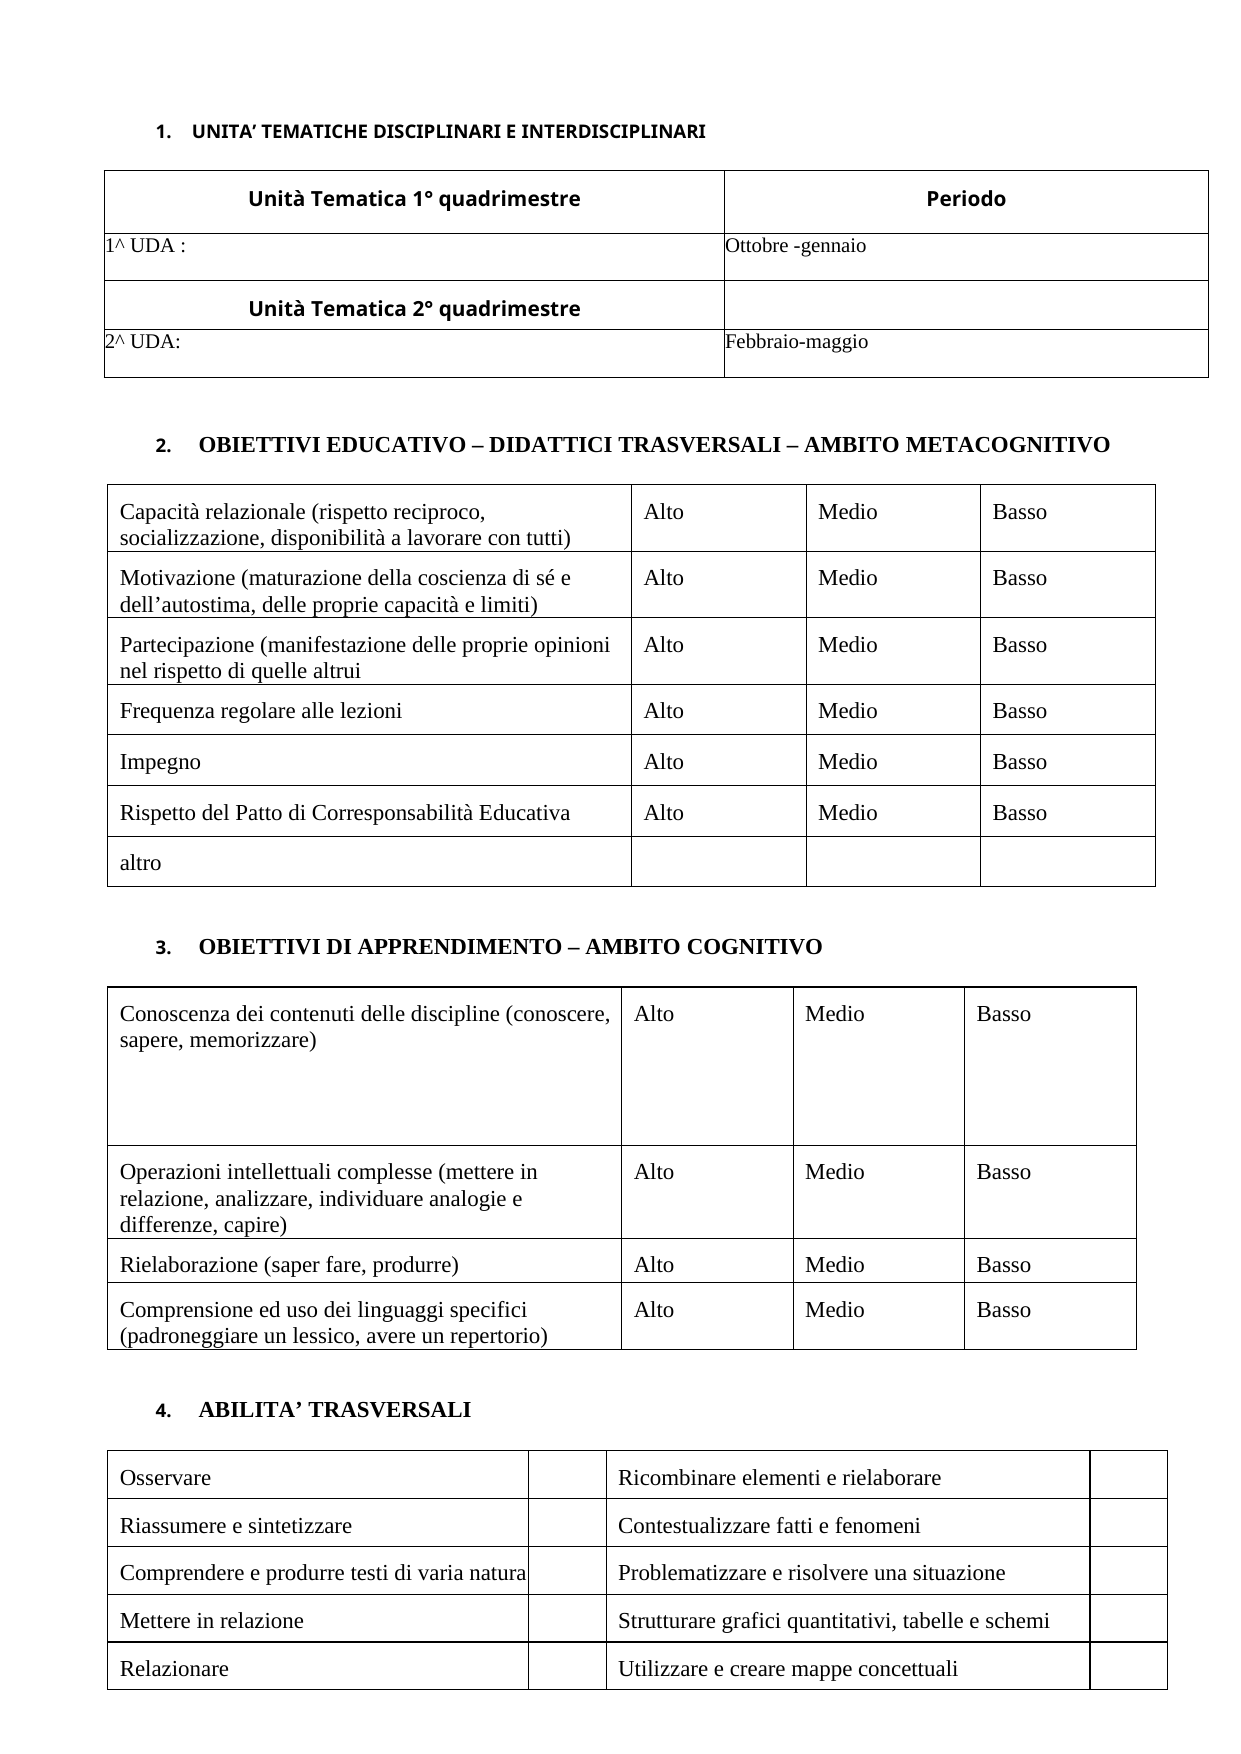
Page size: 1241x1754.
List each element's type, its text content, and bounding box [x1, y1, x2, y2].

table_cell Comprendere e produrre testi di varia natura [108, 1547, 528, 1593]
table_header Basso [965, 988, 1136, 1144]
table_cell 1^ UDA : [105, 234, 724, 280]
table_cell [725, 281, 1208, 328]
table_cell Medio [794, 1146, 964, 1237]
table_cell Medio [794, 1283, 964, 1348]
table_cell Impegno [108, 735, 631, 785]
list ABILITA’ TRASVERSALI [155, 1396, 1215, 1423]
table_header [529, 1451, 606, 1498]
table_cell Alto [632, 618, 806, 683]
table_cell Rispetto del Patto di Corresponsabilità Educativa [108, 786, 631, 836]
table_cell Alto [622, 1239, 793, 1282]
table_cell Medio [807, 552, 980, 617]
table_cell Basso [981, 786, 1155, 836]
table_cell Operazioni intellettuali complesse (mettere in relazione, analizzare, individuare analogie e differenze, capire) [108, 1146, 621, 1237]
table_cell [1091, 1595, 1167, 1641]
table_cell Alto [632, 735, 806, 785]
table_cell Partecipazione (manifestazione delle proprie opinioni nel rispetto di quelle altrui [108, 618, 631, 683]
table_header Conoscenza dei contenuti delle discipline (conoscere, sapere, memorizzare) [108, 988, 621, 1144]
table_cell Contestualizzare fatti e fenomeni [607, 1499, 1089, 1546]
table_cell [529, 1547, 606, 1593]
table_header [1091, 1451, 1167, 1498]
table_cell Frequenza regolare alle lezioni [108, 685, 631, 734]
table_cell Strutturare grafici quantitativi, tabelle e schemi [607, 1595, 1089, 1641]
table_header Capacità relazionale (rispetto reciproco, socializzazione, disponibilità a lavorare con tutti) [108, 485, 631, 551]
table_cell Comprensione ed uso dei linguaggi specifici (padroneggiare un lessico, avere un repertorio) [108, 1283, 621, 1348]
table_cell Basso [965, 1146, 1136, 1237]
table_header Basso [981, 485, 1155, 551]
table_cell Basso [981, 685, 1155, 734]
table_cell Basso [965, 1239, 1136, 1282]
table_cell [632, 837, 806, 886]
table_cell Basso [981, 735, 1155, 785]
table_cell Problematizzare e risolvere una situazione [607, 1547, 1089, 1593]
table_cell [1091, 1547, 1167, 1593]
table_header Alto [622, 988, 793, 1144]
table_cell Relazionare [108, 1643, 528, 1689]
table_cell altro [108, 837, 631, 886]
table_header Medio [807, 485, 980, 551]
table_cell Unità Tematica 2° quadrimestre [105, 281, 724, 328]
table_cell Basso [965, 1283, 1136, 1348]
table_cell Alto [632, 552, 806, 617]
table_cell Medio [807, 735, 980, 785]
table_cell Medio [794, 1239, 964, 1282]
table_cell Ottobre -gennaio [725, 234, 1208, 280]
table_header Ricombinare elementi e rielaborare [607, 1451, 1089, 1498]
table_cell Alto [632, 685, 806, 734]
table_cell Alto [632, 786, 806, 836]
list UNITA’ TEMATICHE DISCIPLINARI E INTERDISCIPLINARI [155, 118, 1215, 143]
table_cell Medio [807, 786, 980, 836]
table_cell Riassumere e sintetizzare [108, 1499, 528, 1546]
table_cell Mettere in relazione [108, 1595, 528, 1641]
table_cell Rielaborazione (saper fare, produrre) [108, 1239, 621, 1282]
table_header Alto [632, 485, 806, 551]
table_cell Medio [807, 685, 980, 734]
table_cell Basso [981, 618, 1155, 683]
table_header Unità Tematica 1° quadrimestre [105, 171, 724, 232]
table_cell Febbraio-maggio [725, 330, 1208, 377]
table_cell [981, 837, 1155, 886]
table_cell 2^ UDA: [105, 330, 724, 377]
table_cell Basso [981, 552, 1155, 617]
table_cell Medio [807, 618, 980, 683]
table_cell [807, 837, 980, 886]
table_cell Utilizzare e creare mappe concettuali [607, 1643, 1089, 1689]
table_cell [1091, 1643, 1167, 1689]
table_cell [529, 1643, 606, 1689]
table_header Osservare [108, 1451, 528, 1498]
table_header Medio [794, 988, 964, 1144]
list OBIETTIVI EDUCATIVO – DIDATTICI TRASVERSALI – AMBITO METACOGNITIVO [155, 431, 1215, 458]
table_cell [529, 1499, 606, 1546]
table_cell Alto [622, 1146, 793, 1237]
table_cell [529, 1595, 606, 1641]
table_cell Motivazione (maturazione della coscienza di sé e dell’autostima, delle proprie capacità e limiti) [108, 552, 631, 617]
list OBIETTIVI DI APPRENDIMENTO – AMBITO COGNITIVO [155, 933, 1215, 960]
table_cell Alto [622, 1283, 793, 1348]
table_header Periodo [725, 171, 1208, 232]
table_cell [1091, 1499, 1167, 1546]
